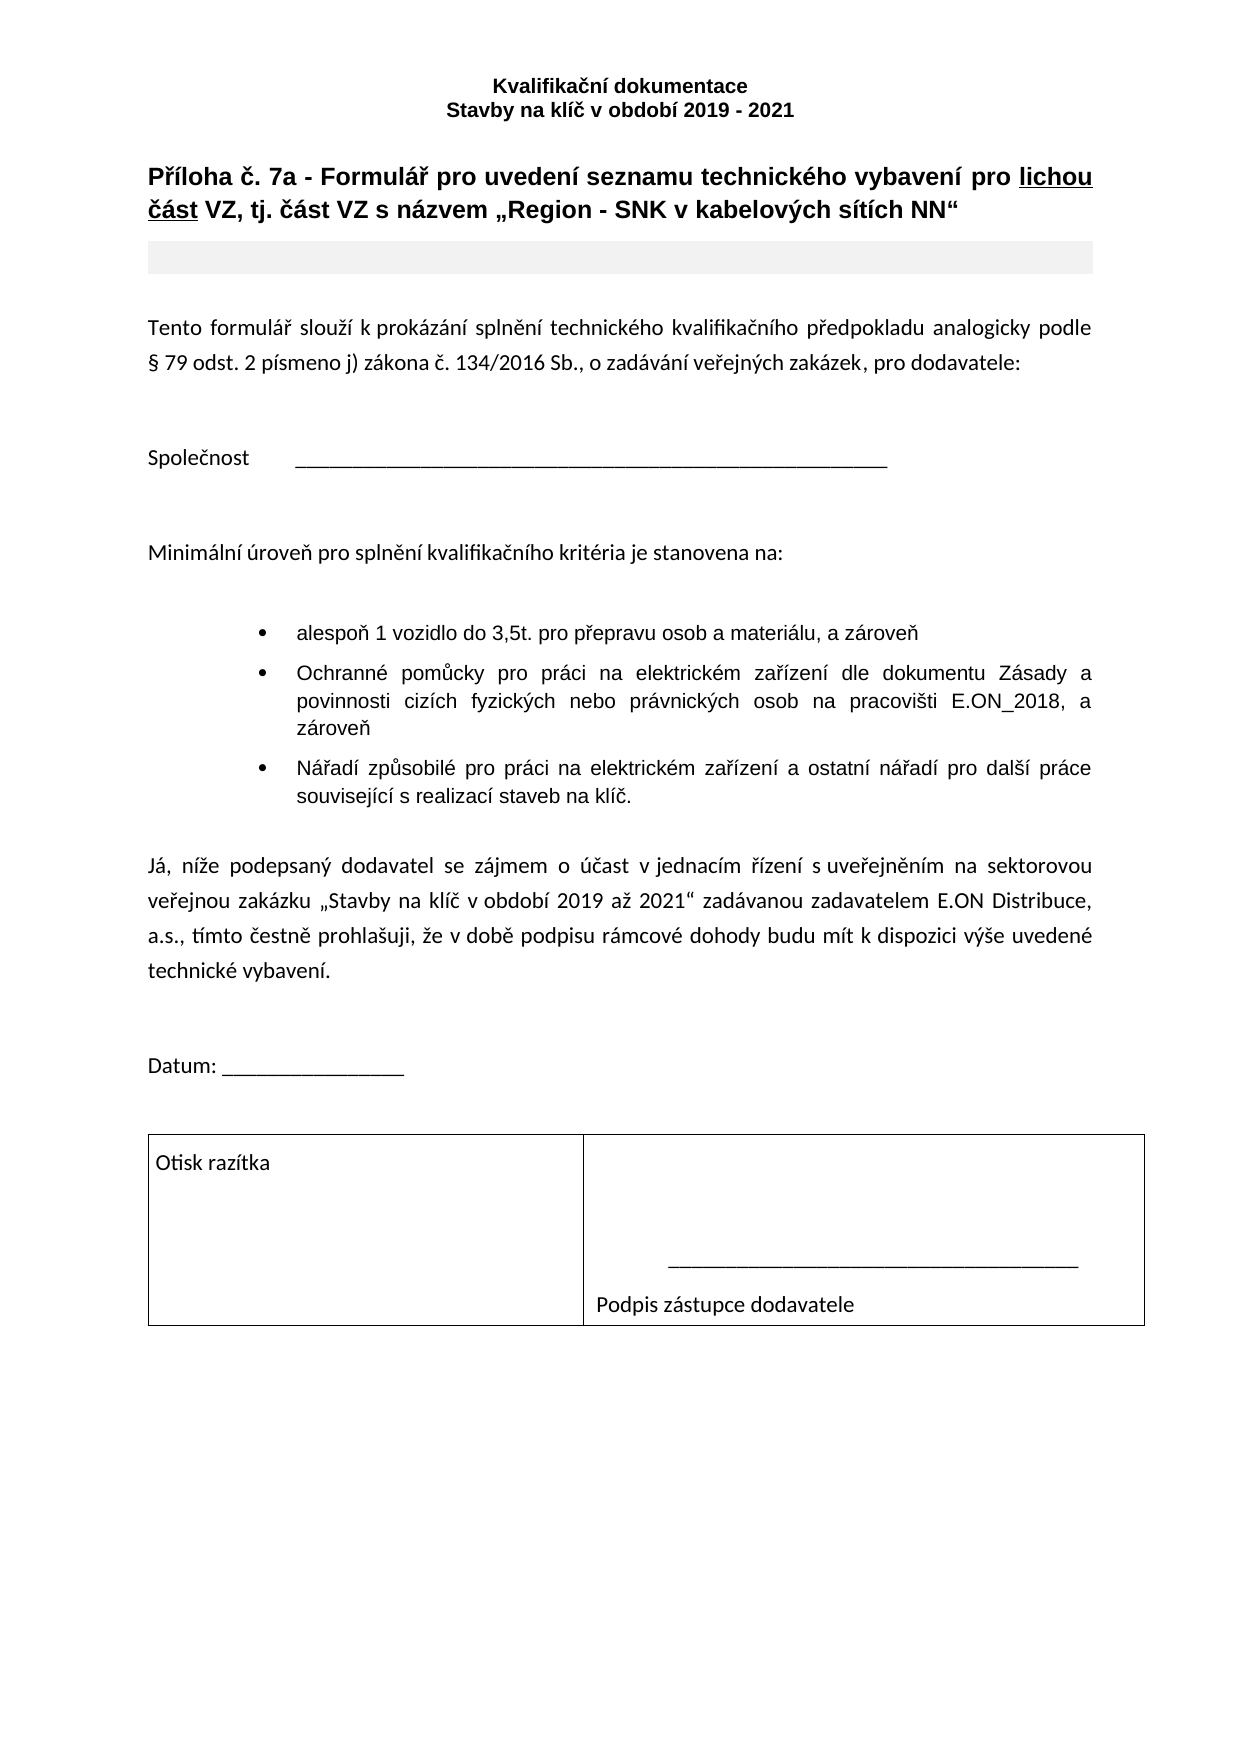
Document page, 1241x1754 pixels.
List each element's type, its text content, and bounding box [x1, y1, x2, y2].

table_header Otisk razítka [149, 1135, 583, 1325]
text Společnost ____________________________________________________ [148, 443, 1093, 471]
list Ochranné pomůcky pro práci na elektrickém zařízení dle dokumentu Zásady a povinnosti cizích fyzických nebo právnických osob na pracovišti E.ON_2018, a zároveň [259, 661, 1093, 740]
table_header ____________________________________ Podpis zástupce dodavatele [584, 1135, 1144, 1325]
text Minimální úroveň pro splnění kvalifikačního kritéria je stanovena na: [148, 538, 1093, 566]
list Nářadí způsobilé pro práci na elektrickém zařízení a ostatní nářadí pro další práce související s realizací staveb na klíč. [259, 756, 1093, 807]
text Tento formulář slouží k prokázání splnění technického kvalifikačního předpokladu analogicky podle § 79 odst. 2 písmeno j) zákona č. 134/2016 Sb., o zadávání veřejných zakázek, pro dodavatele: [148, 313, 1093, 376]
text Já, níže podepsaný dodavatel se zájmem o účast v jednacím řízení s uveřejněním na sektorovou veřejnou zakázku „Stavby na klíč v období 2019 až 2021“ zadávanou zadavatelem E.ON Distribuce, a.s., tímto čestně prohlašuji, že v době podpisu rámcové dohody budu mít k dispozici výše uvedené technické vybavení. [148, 852, 1093, 984]
subtitle Příloha č. 7a - Formulář pro uvedení seznamu technického vybavení pro lichou část VZ, tj. část VZ s názvem „Region - SNK v kabelových sítích NN“ [148, 162, 1093, 224]
list alespoň 1 vozidlo do 3,5t. pro přepravu osob a materiálu, a zároveň [259, 621, 1093, 645]
text Datum: ________________ [148, 1052, 1093, 1079]
